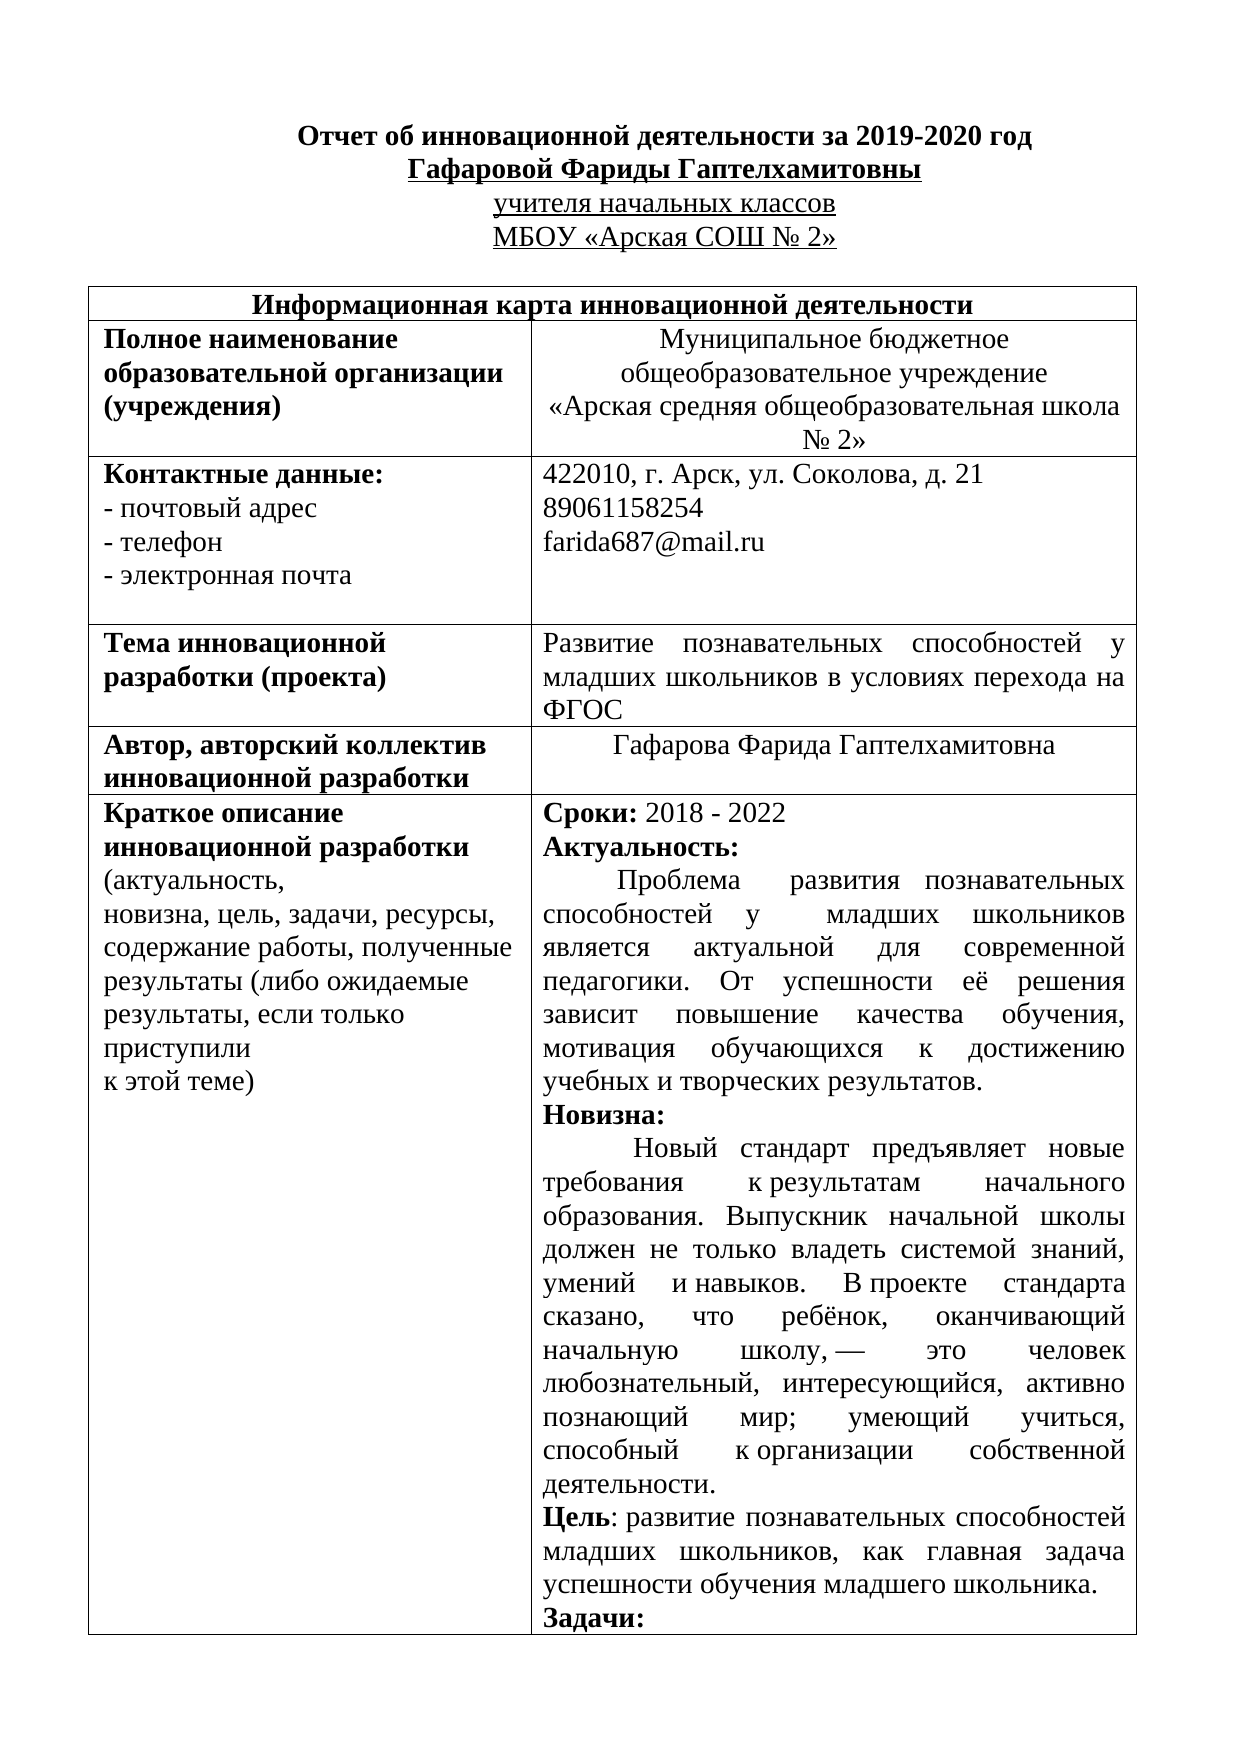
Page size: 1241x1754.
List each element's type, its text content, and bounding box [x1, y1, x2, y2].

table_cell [89, 795, 531, 1634]
text учителя начальных классов [177, 185, 1152, 219]
table_cell Тема инновационной разработки (проекта) [89, 625, 531, 726]
table_cell 422010, г. Арск, ул. Соколова, д. 21 89061158254 farida687@mail.ru [532, 457, 1136, 624]
text Отчет об инновационной деятельности за 2019-2020 год [177, 118, 1152, 152]
table_cell Муниципальное бюджетное общеобразовательное учреждение «Арская средняя общеобразовательная школа № 2» [532, 321, 1136, 456]
text МБОУ «Арская СОШ № 2» [177, 219, 1152, 252]
text Гафаровой Фариды Гаптелхамитовны [177, 152, 1152, 185]
table_header Информационная карта инновационной деятельности [89, 287, 1136, 320]
table_cell Контактные данные: - почтовый адрес - телефон - электронная почта [89, 457, 531, 624]
table_cell Гафарова Фарида Гаптелхамитовна [532, 727, 1136, 794]
table_cell Автор, авторский коллектив инновационной разработки [89, 727, 531, 794]
table_cell Полное наименование образовательной организации (учреждения) [89, 321, 531, 456]
table_cell Развитие познавательных способностей у младших школьников в условиях перехода на ФГОС [532, 625, 1136, 726]
